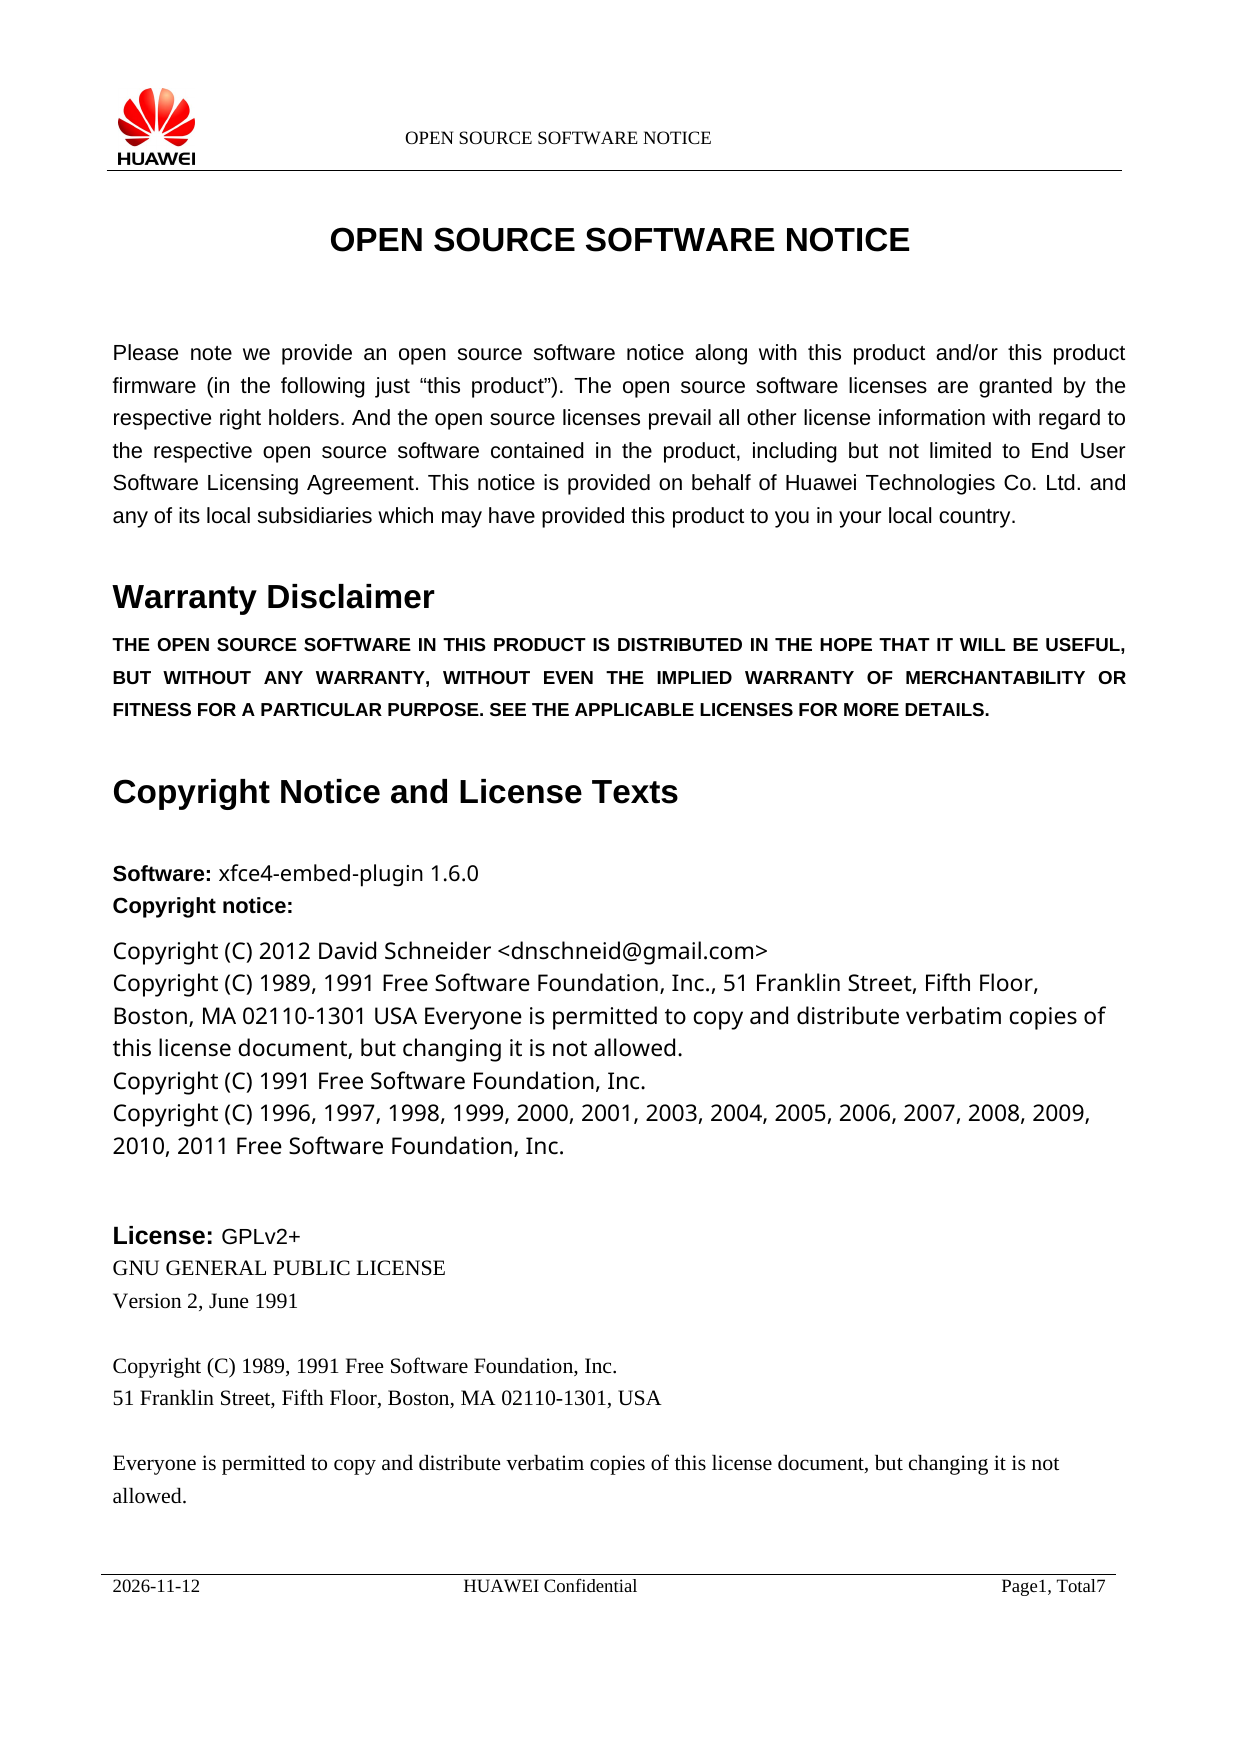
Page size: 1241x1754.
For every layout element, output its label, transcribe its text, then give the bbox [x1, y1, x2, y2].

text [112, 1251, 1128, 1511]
text License: GPLv2+ [112, 1219, 1128, 1251]
text Copyright notice: [112, 889, 1128, 921]
text Copyright (C) 2012 David Schneider <dnschneid@gmail.com> Copyright (C) 1989, 1991 Free Software Foundation, Inc., 51 Franklin Street, Fifth Floor, Boston, MA 02110-1301 USA Everyone is permitted to copy and distribute verbatim copies of this license document, but changing it is not allowed. Copyright (C) 1991 Free Software Foundation, Inc. Copyright (C) 1996, 1997, 1998, 1999, 2000, 2001, 2003, 2004, 2005, 2006, 2007, 2008, 2009, 2010, 2011 Free Software Foundation, Inc. [112, 934, 1128, 1194]
text OPEN SOURCE SOFTWARE NOTICE [112, 206, 1128, 271]
text Warranty Disclaimer [112, 564, 1128, 629]
title Software: xfce4-embed-plugin 1.6.0 [112, 856, 1128, 889]
text Please note we provide an open source software notice along with this product and/or this product firmware (in the following just “this product”). The open source software licenses are granted by the respective right holders. And the open source licenses prevail all other license information with regard to the respective open source software contained in the product, including but not limited to End User Software Licensing Agreement. This notice is provided on behalf of Huawei Technologies Co. Ltd. and any of its local subsidiaries which may have provided this product to you in your local country. [112, 336, 1128, 531]
text The open source software in this product is distributed in the hope that it will be useful, but WITHOUT ANY WARRANTY, without even the implied warranty of MERCHANTABILITY or FITNESS FOR A PARTICULAR PURPOSE. See the applicable licenses for more details. [112, 629, 1128, 726]
picture [118, 88, 195, 165]
text Copyright Notice and License Texts [112, 759, 1128, 824]
